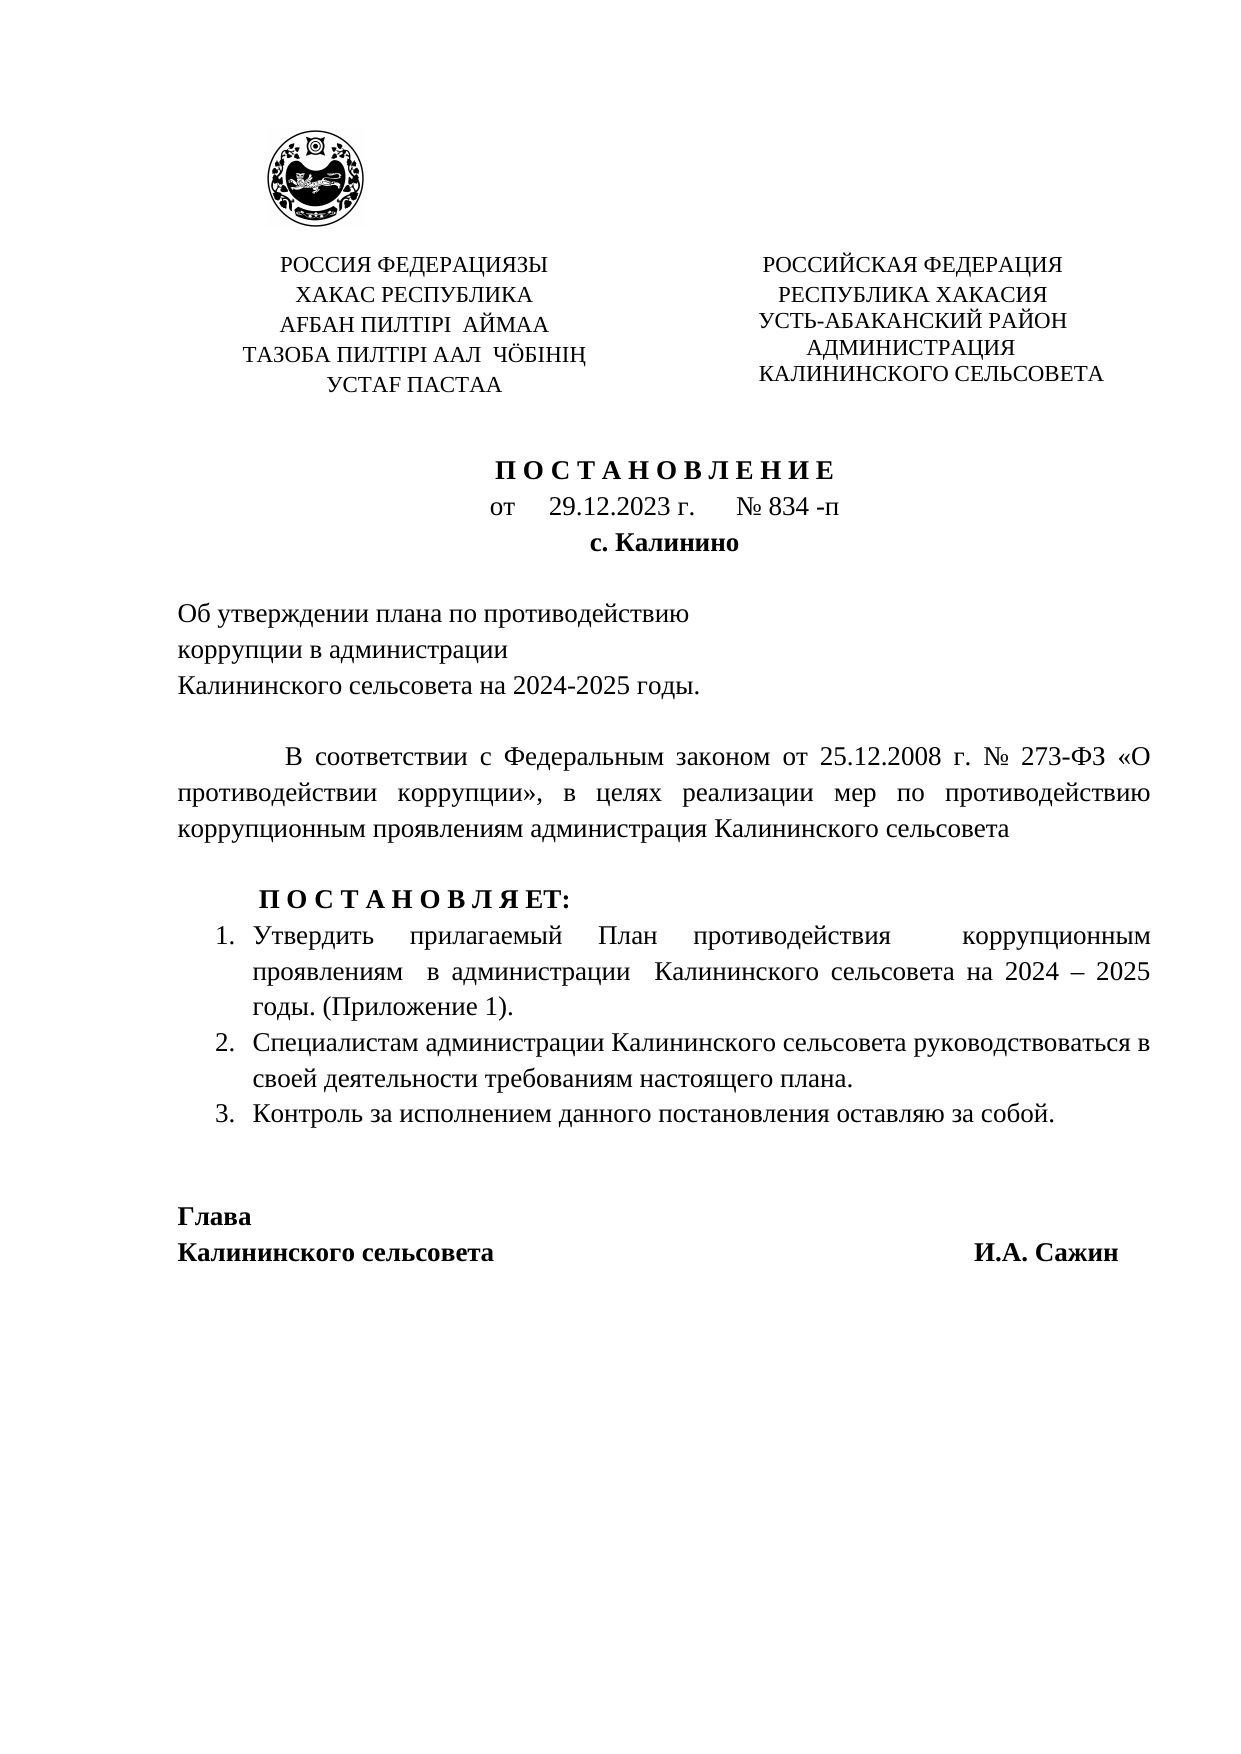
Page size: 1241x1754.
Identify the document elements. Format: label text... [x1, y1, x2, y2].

text В соответствии с Федеральным законом от 25.12.2008 г. № 273-ФЗ «О противодействии коррупции», в целях реализации мер по противодействию коррупционным проявлениям администрация Калининского сельсовета [177, 740, 1152, 843]
text П О С Т А Н О В Л Е Н И Е [177, 454, 1152, 486]
list Контроль за исполнением данного постановления оставляю за собой. [215, 1097, 1152, 1129]
text Глава [177, 1200, 1152, 1231]
text с. Калинино [177, 526, 1152, 557]
table_header РОССИЙСКАЯ ФЕДЕРАЦИЯ РЕСПУБЛИКА ХАКАСИЯ УСТЬ-АБАКАНСКИЙ РАЙОН АДМИНИСТРАЦИЯ КАЛИНИНСКОГО СЕЛЬСОВЕТА [662, 220, 1163, 416]
text Калининского сельсовета на 2024-2025 годы. [177, 669, 1152, 700]
list Специалистам администрации Калининского сельсовета руководствоваться в своей деятельности требованиям настоящего плана. [215, 1026, 1152, 1093]
picture [265, 128, 366, 229]
text коррупции в администрации [177, 633, 1152, 664]
list Утвердить прилагаемый План противодействия коррупционным проявлениям в администрации Калининского сельсовета на 2024 – 2025 годы. (Приложение 1). [215, 919, 1152, 1021]
text Об утверждении плана по противодействию [177, 597, 1152, 628]
table_header РОССИЯ ФЕДЕРАЦИЯЗЫ ХАКАС РЕСПУБЛИКА АFБАН ПИЛТIРI АЙМАА ТАЗОБА ПИЛТIРI ААЛ ЧÖБIНIҢ УСТАF ПАСТАА [166, 220, 662, 416]
text от 29.12.2023 г. № 834 -п [177, 490, 1152, 521]
text Калининского сельсовета И.А. Сажин [177, 1236, 1152, 1267]
text П О С Т А Н О В Л Я ЕТ: [177, 883, 1152, 914]
